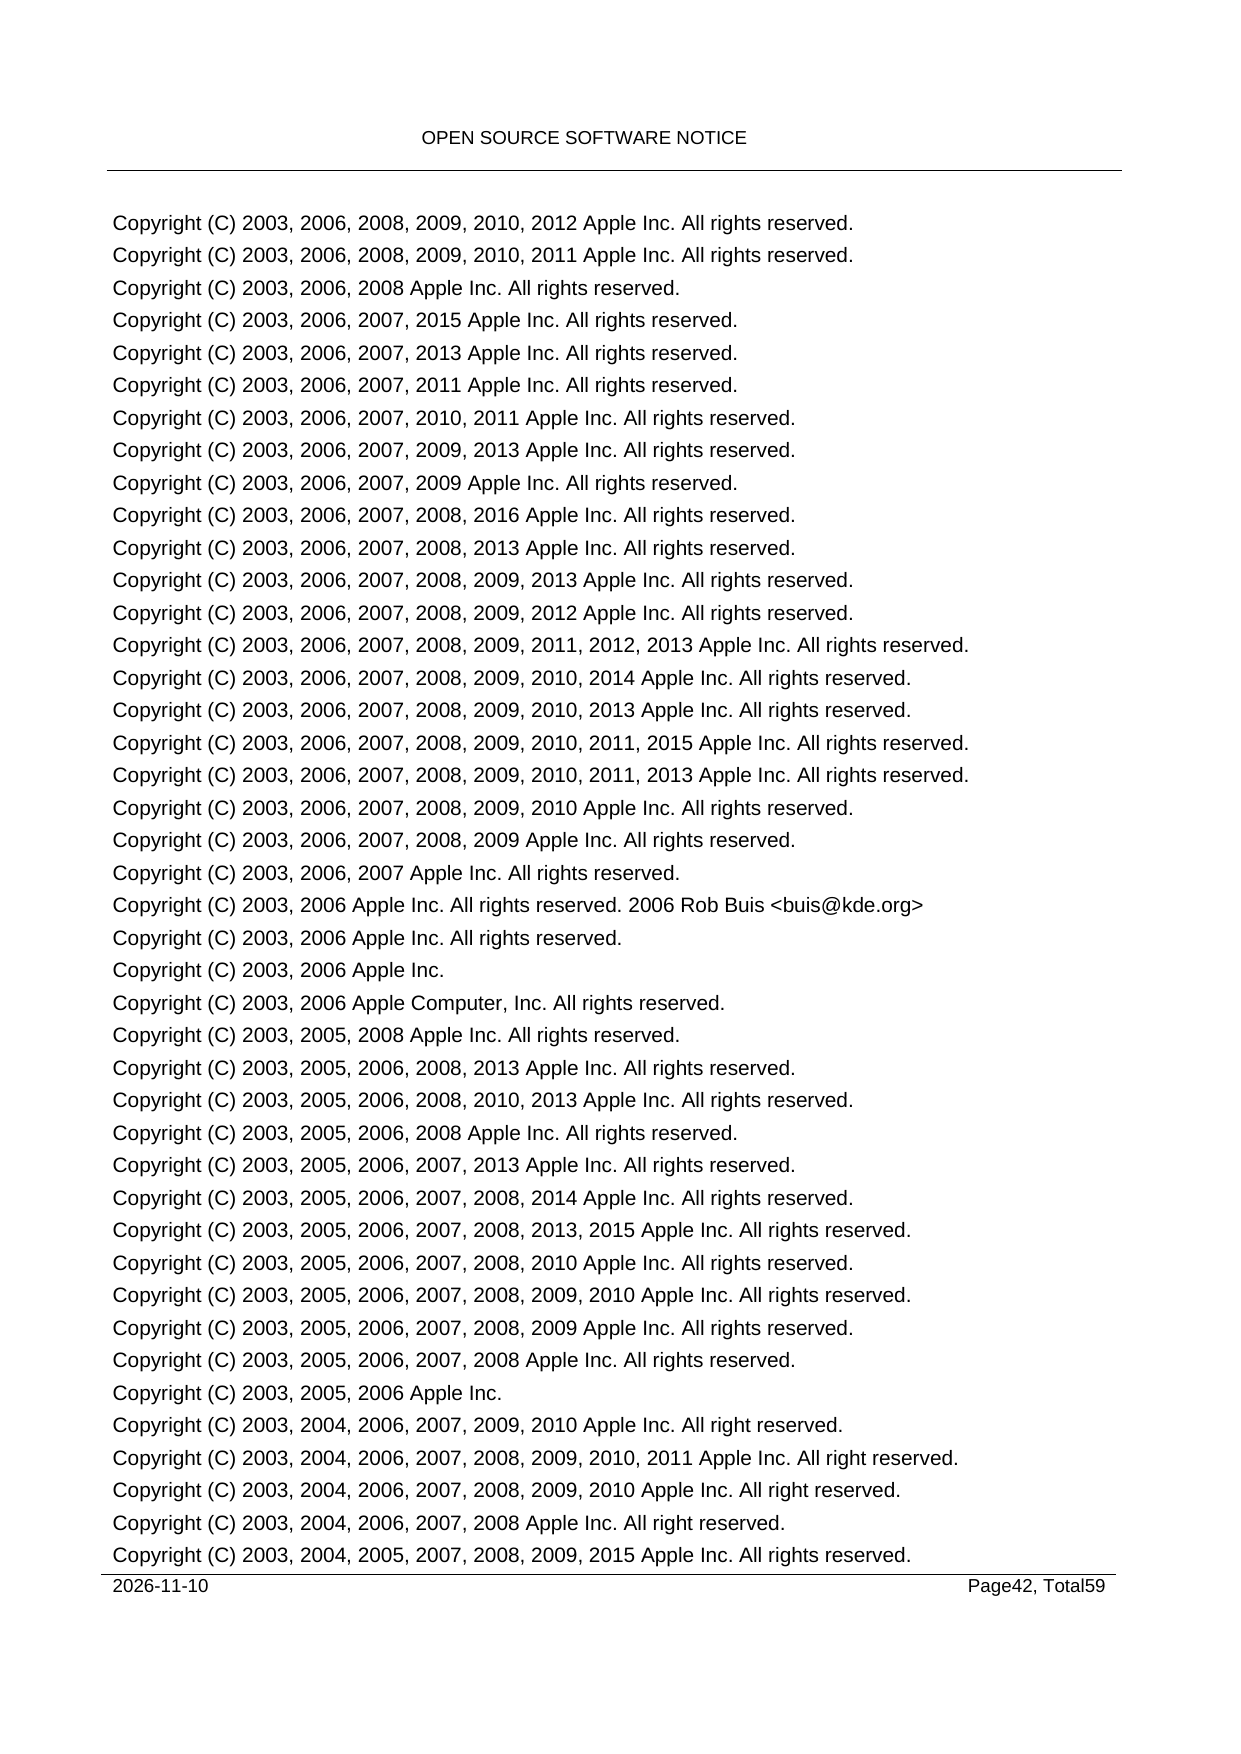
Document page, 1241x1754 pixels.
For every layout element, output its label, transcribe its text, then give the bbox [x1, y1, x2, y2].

text Copyright (C) 2003, 2006, 2007, 2009, 2013 Apple Inc. All rights reserved. [112, 434, 1128, 466]
text Copyright (C) 2003, 2005, 2006, 2008 Apple Inc. All rights reserved. [112, 1116, 1128, 1149]
text Copyright (C) 2003, 2006, 2007, 2008, 2009, 2013 Apple Inc. All rights reserved. [112, 564, 1128, 596]
text Copyright (C) 2003, 2006, 2007, 2013 Apple Inc. All rights reserved. [112, 336, 1128, 369]
text Copyright (C) 2003, 2005, 2006, 2008, 2010, 2013 Apple Inc. All rights reserved. [112, 1084, 1128, 1116]
text Copyright (C) 2003, 2006, 2008, 2009, 2010, 2011 Apple Inc. All rights reserved. [112, 239, 1128, 271]
text Copyright (C) 2003, 2005, 2006, 2007, 2013 Apple Inc. All rights reserved. [112, 1149, 1128, 1181]
text Copyright (C) 2003, 2006, 2007, 2008, 2009, 2011, 2012, 2013 Apple Inc. All rights reserved. [112, 629, 1128, 661]
text Copyright (C) 2003, 2006 Apple Computer, Inc. All rights reserved. [112, 986, 1128, 1019]
text Copyright (C) 2003, 2006, 2007, 2008, 2009, 2010, 2013 Apple Inc. All rights reserved. [112, 694, 1128, 726]
text Copyright (C) 2003, 2004, 2006, 2007, 2008, 2009, 2010 Apple Inc. All right reserved. [112, 1474, 1128, 1506]
text Copyright (C) 2003, 2004, 2005, 2007, 2008, 2009, 2015 Apple Inc. All rights reserved. [112, 1539, 1128, 1571]
text Copyright (C) 2003, 2006, 2008, 2009, 2010, 2012 Apple Inc. All rights reserved. [112, 206, 1128, 239]
text Copyright (C) 2003, 2006 Apple Inc. [112, 954, 1128, 986]
text Copyright (C) 2003, 2005, 2006, 2007, 2008, 2010 Apple Inc. All rights reserved. [112, 1246, 1128, 1279]
text Copyright (C) 2003, 2006, 2007, 2008, 2009 Apple Inc. All rights reserved. [112, 824, 1128, 856]
text Copyright (C) 2003, 2005, 2006 Apple Inc. [112, 1376, 1128, 1409]
text Copyright (C) 2003, 2006, 2008 Apple Inc. All rights reserved. [112, 271, 1128, 304]
text Copyright (C) 2003, 2006, 2007 Apple Inc. All rights reserved. [112, 856, 1128, 889]
text Copyright (C) 2003, 2006, 2007, 2010, 2011 Apple Inc. All rights reserved. [112, 401, 1128, 434]
text Copyright (C) 2003, 2006, 2007, 2008, 2009, 2010, 2011, 2015 Apple Inc. All rights reserved. [112, 726, 1128, 759]
text Copyright (C) 2003, 2005, 2006, 2007, 2008, 2013, 2015 Apple Inc. All rights reserved. [112, 1214, 1128, 1246]
text Copyright (C) 2003, 2006, 2007, 2015 Apple Inc. All rights reserved. [112, 304, 1128, 336]
text Copyright (C) 2003, 2005, 2006, 2007, 2008 Apple Inc. All rights reserved. [112, 1344, 1128, 1376]
text Copyright (C) 2003, 2006, 2007, 2008, 2009, 2012 Apple Inc. All rights reserved. [112, 596, 1128, 629]
text Copyright (C) 2003, 2006, 2007, 2008, 2009, 2010 Apple Inc. All rights reserved. [112, 791, 1128, 824]
text Copyright (C) 2003, 2006, 2007, 2009 Apple Inc. All rights reserved. [112, 466, 1128, 499]
text Copyright (C) 2003, 2005, 2006, 2007, 2008, 2014 Apple Inc. All rights reserved. [112, 1181, 1128, 1214]
text Copyright (C) 2003, 2005, 2008 Apple Inc. All rights reserved. [112, 1019, 1128, 1051]
text Copyright (C) 2003, 2006, 2007, 2008, 2016 Apple Inc. All rights reserved. [112, 499, 1128, 531]
text Copyright (C) 2003, 2006 Apple Inc. All rights reserved. 2006 Rob Buis <buis@kde.org> [112, 889, 1128, 921]
text Copyright (C) 2003, 2005, 2006, 2008, 2013 Apple Inc. All rights reserved. [112, 1051, 1128, 1084]
text Copyright (C) 2003, 2004, 2006, 2007, 2008, 2009, 2010, 2011 Apple Inc. All right reserved. [112, 1441, 1128, 1474]
text Copyright (C) 2003, 2006, 2007, 2008, 2009, 2010, 2011, 2013 Apple Inc. All rights reserved. [112, 759, 1128, 791]
text Copyright (C) 2003, 2004, 2006, 2007, 2009, 2010 Apple Inc. All right reserved. [112, 1409, 1128, 1441]
text Copyright (C) 2003, 2005, 2006, 2007, 2008, 2009, 2010 Apple Inc. All rights reserved. [112, 1279, 1128, 1311]
text Copyright (C) 2003, 2004, 2006, 2007, 2008 Apple Inc. All right reserved. [112, 1506, 1128, 1539]
text Copyright (C) 2003, 2006, 2007, 2008, 2009, 2010, 2014 Apple Inc. All rights reserved. [112, 661, 1128, 694]
text Copyright (C) 2003, 2006 Apple Inc. All rights reserved. [112, 921, 1128, 954]
text Copyright (C) 2003, 2006, 2007, 2011 Apple Inc. All rights reserved. [112, 369, 1128, 401]
text Copyright (C) 2003, 2005, 2006, 2007, 2008, 2009 Apple Inc. All rights reserved. [112, 1311, 1128, 1344]
text Copyright (C) 2003, 2006, 2007, 2008, 2013 Apple Inc. All rights reserved. [112, 531, 1128, 564]
